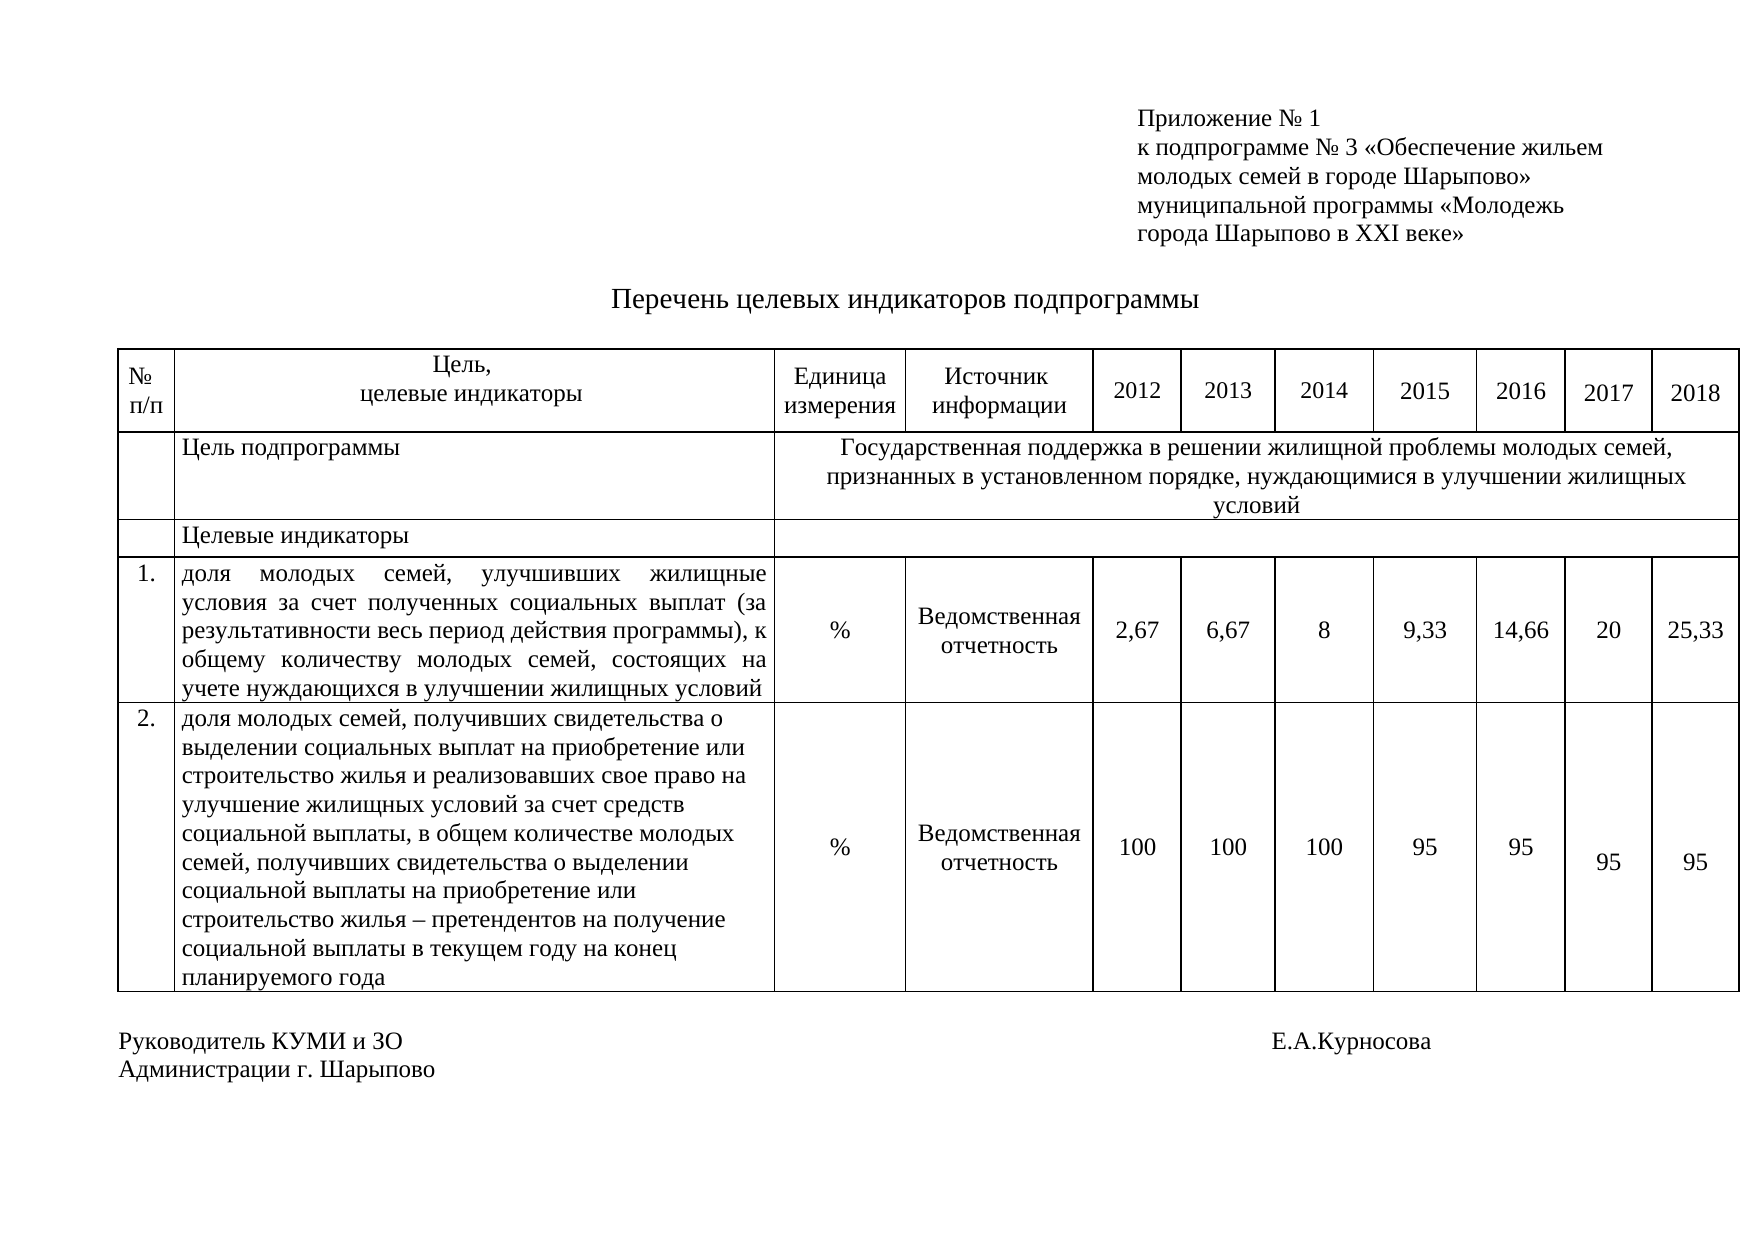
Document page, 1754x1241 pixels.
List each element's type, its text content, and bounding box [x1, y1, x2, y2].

table_header 2014 [1276, 350, 1373, 431]
table_cell % [775, 558, 905, 702]
table_cell 9,33 [1374, 558, 1476, 702]
table_cell 95 [1653, 703, 1738, 991]
table_header 2018 [1653, 350, 1738, 431]
table_cell 95 [1566, 703, 1651, 991]
table_cell 100 [1094, 703, 1180, 991]
table_cell 2. [119, 703, 174, 991]
table_cell доля молодых семей, улучшивших жилищные условия за счет полученных социальных выплат (за результативности весь период действия программы), к общему количеству молодых семей, состоящих на учете нуждающихся в улучшении жилищных условий [175, 558, 774, 702]
table_header Единица измерения [775, 350, 905, 431]
table_cell 2,67 [1094, 558, 1180, 702]
text Приложение № 1 [1137, 103, 1636, 132]
table_cell 14,66 [1477, 558, 1564, 702]
table_header Источник информации [906, 350, 1092, 431]
table_cell % [775, 703, 905, 991]
table_cell 1. [119, 558, 174, 702]
table_header 2016 [1477, 350, 1564, 431]
table_header 2015 [1374, 350, 1476, 431]
text к подпрограмме № 3 «Обеспечение жильем молодых семей в городе Шарыпово» муниципальной программы «Молодежь города Шарыпово в ХХI веке» [1137, 132, 1636, 247]
table_cell [775, 520, 1738, 556]
table_cell 20 [1566, 558, 1651, 702]
table_cell Целевые индикаторы [175, 520, 774, 556]
table_header 2017 [1566, 350, 1651, 431]
table_cell Ведомственная отчетность [906, 703, 1092, 991]
table_header 2012 [1094, 350, 1180, 431]
table_cell 100 [1182, 703, 1274, 991]
table_cell 6,67 [1182, 558, 1274, 702]
table_cell 100 [1276, 703, 1373, 991]
table_cell 95 [1477, 703, 1564, 991]
text Администрации г. Шарыпово [118, 1054, 1636, 1083]
table_cell Ведомственная отчетность [906, 558, 1092, 702]
table_header № п/п [119, 350, 174, 431]
table_cell доля молодых семей, получивших свидетельства о выделении социальных выплат на приобретение или строительство жилья и реализовавших свое право на улучшение жилищных условий за счет средств социальной выплаты, в общем количестве молодых семей, получивших свидетельства о выделении социальной выплаты на приобретение или строительство жилья – претендентов на получение социальной выплаты в текущем году на конец планируемого года [175, 703, 774, 991]
table_cell [119, 520, 174, 556]
table_cell 95 [1374, 703, 1476, 991]
table_header 2013 [1182, 350, 1274, 431]
text Перечень целевых индикаторов подпрограммы [118, 281, 1636, 314]
table_header Цель, целевые индикаторы [175, 350, 774, 431]
table_cell [119, 433, 174, 519]
table_cell Государственная поддержка в решении жилищной проблемы молодых семей, признанных в установленном порядке, нуждающимися в улучшении жилищных условий [775, 433, 1738, 519]
text Руководитель КУМИ и ЗО Е.А.Курносова [118, 1026, 1636, 1054]
table_cell Цель подпрограммы [175, 433, 774, 519]
table_cell 8 [1276, 558, 1373, 702]
table_cell 25,33 [1653, 558, 1738, 702]
